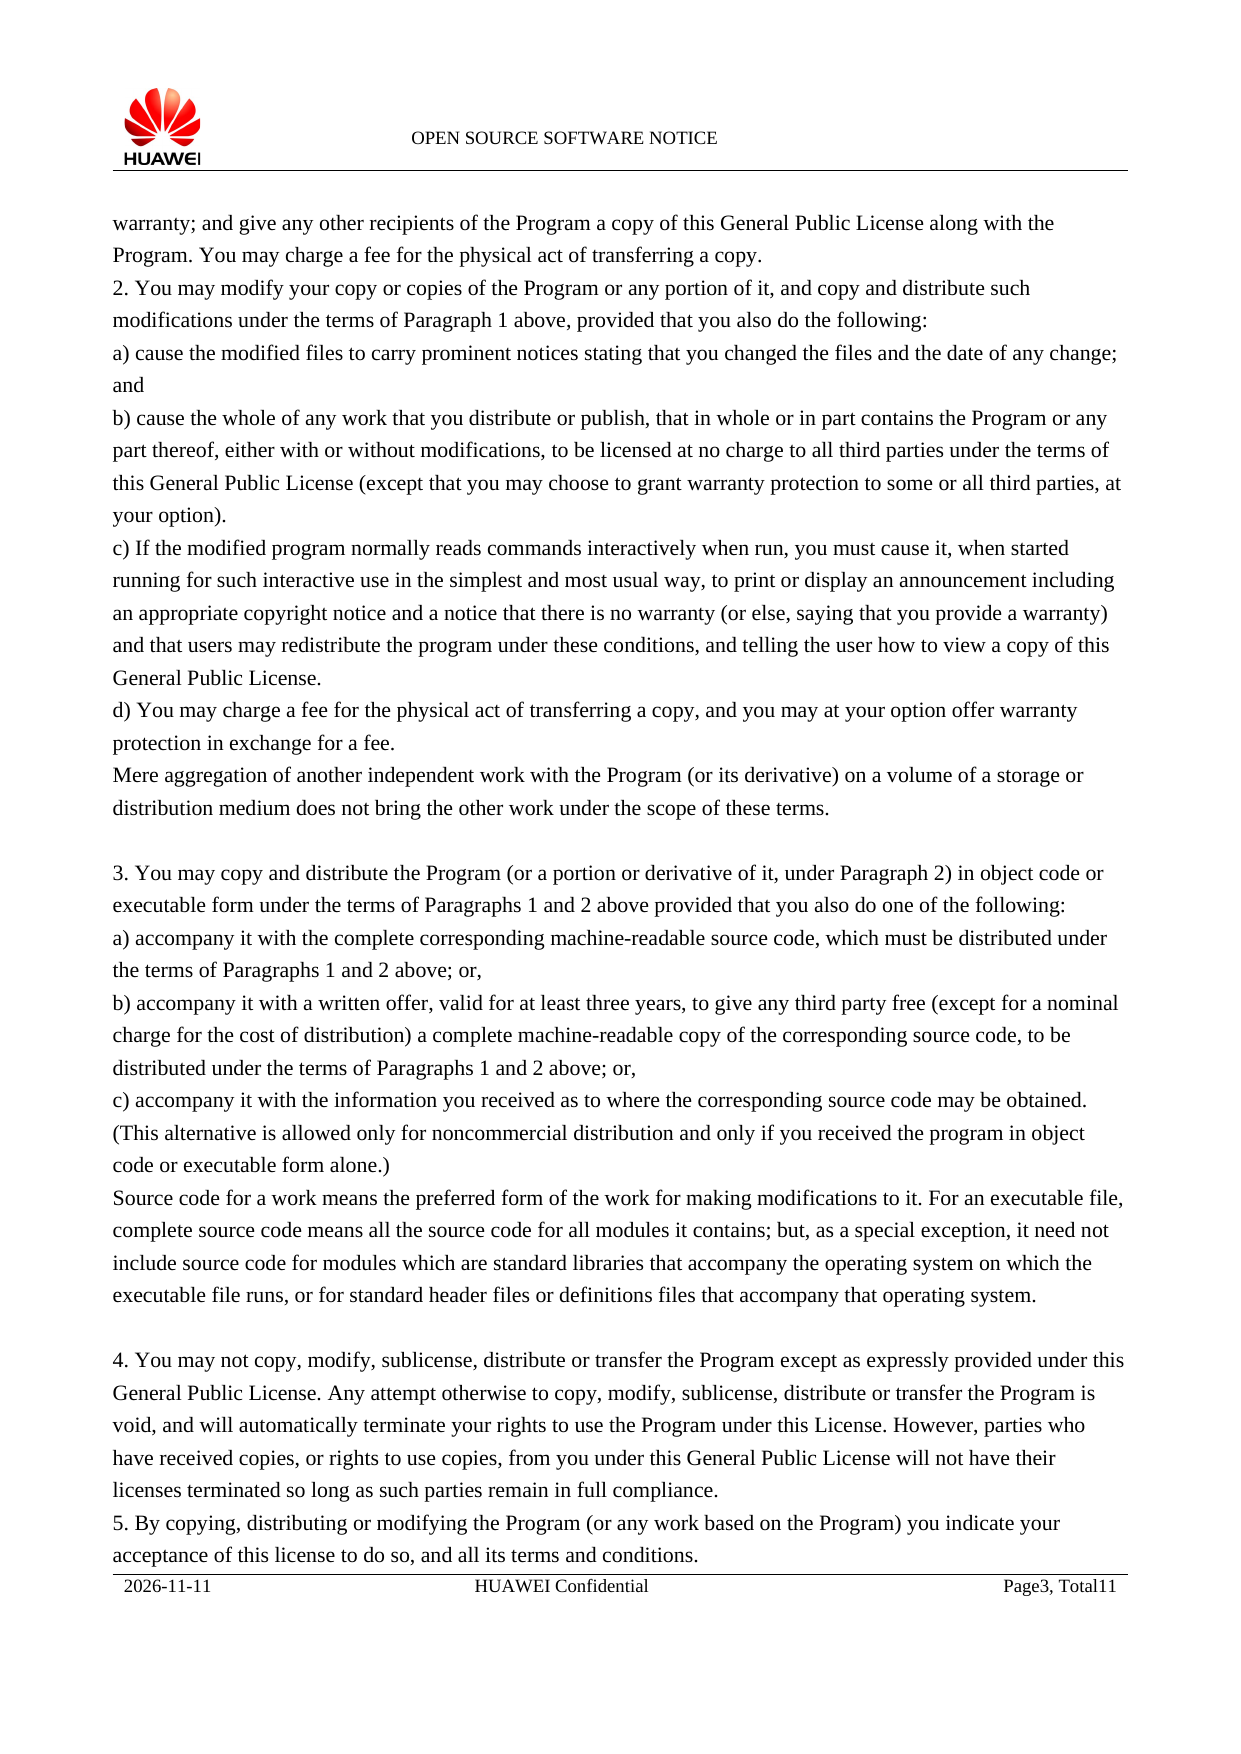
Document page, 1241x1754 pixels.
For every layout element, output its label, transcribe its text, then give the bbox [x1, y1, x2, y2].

picture [124, 88, 201, 165]
